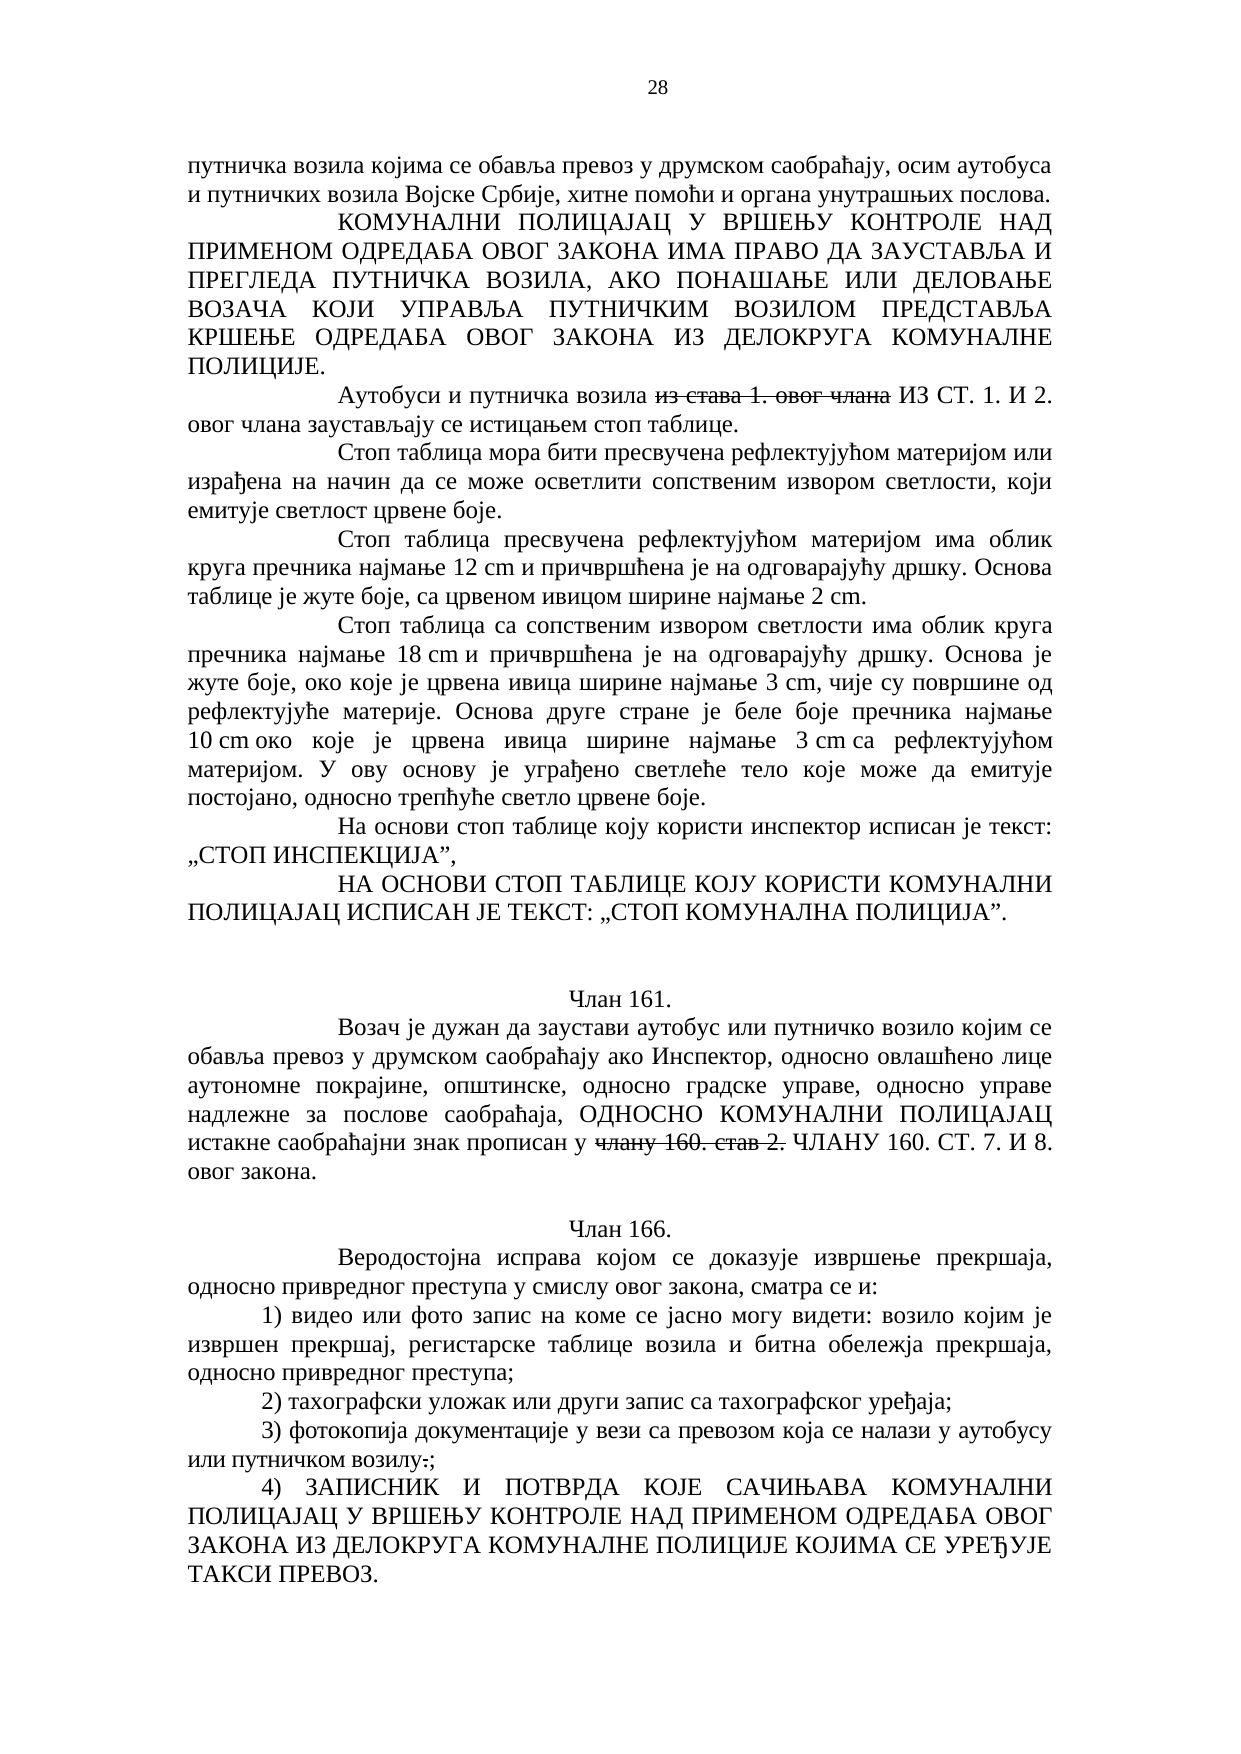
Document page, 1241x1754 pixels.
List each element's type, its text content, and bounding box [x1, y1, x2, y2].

text 3) фотокопија документације у вези са превозом која се налази у аутобусу или путничком возилу.; [187, 1415, 1053, 1472]
text Стоп таблица пресвучена рефлектујућом материјом има облик круга пречника најмање 12 cm и причвршћена је на одговарајућу дршку. Основа таблице је жуте боје, са црвеном ивицом ширине најмање 2 cm. [187, 524, 1053, 610]
text Члан 166. [187, 1214, 1053, 1242]
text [187, 150, 1053, 207]
text Стоп таблица мора бити пресвучена рефлектујућом материјом или израђена на начин да се може осветлити сопственим извором светлости, који емитује светлост црвене боје. [187, 437, 1053, 524]
text НА ОСНОВИ СТОП ТАБЛИЦЕ КОЈУ КОРИСТИ КОМУНАЛНИ ПОЛИЦАЈАЦ ИСПИСАН ЈЕ ТЕКСТ: „СТОП КОМУНАЛНА ПОЛИЦИЈАˮ. [187, 869, 1053, 926]
text 2) тахографски уложак или други запис са тахографског уређаја; [187, 1386, 1053, 1415]
text Члан 161. [187, 984, 1053, 1012]
text Стоп таблица са сопственим извором светлости има облик круга пречника најмање 18 cm и причвршћена је на одговарајућу дршку. Основа је жуте боје, око које је црвена ивица ширине најмање 3 cm, чије су површине од рефлектујуће материје. Основа друге стране је беле боје пречника најмање 10 cm око које је црвена ивица ширине најмање 3 cm са рефлектујућом материјом. У ову основу је уграђено светлеће тело које може да емитује постојано, односно трепћуће светло црвене боје. [187, 610, 1053, 811]
text КОМУНАЛНИ ПОЛИЦАЈАЦ У ВРШЕЊУ КОНТРОЛЕ НАД ПРИМЕНОМ ОДРЕДАБА ОВОГ ЗАКОНА ИМА ПРАВО ДА ЗАУСТАВЉА И ПРЕГЛЕДА ПУТНИЧКА ВОЗИЛА, АКО ПОНАШАЊЕ ИЛИ ДЕЛОВАЊЕ ВОЗАЧА КОЈИ УПРАВЉА ПУТНИЧКИМ ВОЗИЛОМ ПРЕДСТАВЉА КРШЕЊЕ ОДРЕДАБА ОВОГ ЗАКОНА ИЗ ДЕЛОКРУГА КОМУНАЛНЕ ПОЛИЦИЈЕ. [187, 207, 1053, 380]
text Веродостојна исправа којом се доказује извршење прекршаја, односно привредног преступа у смислу овог закона, сматра се и: [187, 1242, 1053, 1300]
text Аутобуси и путничка возила из става 1. овог члана ИЗ СТ. 1. И 2. овог члана заустављају се истицањем стоп таблице. [187, 380, 1053, 437]
text Возач је дужан да заустави аутобус или путничко возило којим се обавља превоз у друмском саобраћају ако Инспектор, односно овлашћено лице аутономне покрајине, општинске, односно градске управе, односно управе надлежне за послове саобраћаја, ОДНОСНО КОМУНАЛНИ ПОЛИЦАЈАЦ истакне саобраћајни знак прописан у члану 160. став 2. ЧЛАНУ 160. СТ. 7. И 8. овог закона. [187, 1012, 1053, 1185]
text 1) видео или фото запис на коме се јасно могу видети: возило којим је извршен прекршај, регистарске таблице возила и битна обележја прекршаја, односно привредног преступа; [187, 1300, 1053, 1386]
text На основи стоп таблице коју користи инспектор исписан је текст: „СТОП ИНСПЕКЦИЈАˮ, [187, 811, 1053, 869]
text 4) ЗАПИСНИК И ПОТВРДА КОЈЕ САЧИЊАВА КОМУНАЛНИ ПОЛИЦАЈАЦ У ВРШЕЊУ КОНТРОЛЕ НАД ПРИМЕНОМ ОДРЕДАБА ОВОГ ЗАКОНА ИЗ ДЕЛОКРУГА КОМУНАЛНЕ ПОЛИЦИЈЕ КОЈИМА СЕ УРЕЂУЈЕ ТАКСИ ПРЕВОЗ. [187, 1472, 1053, 1587]
